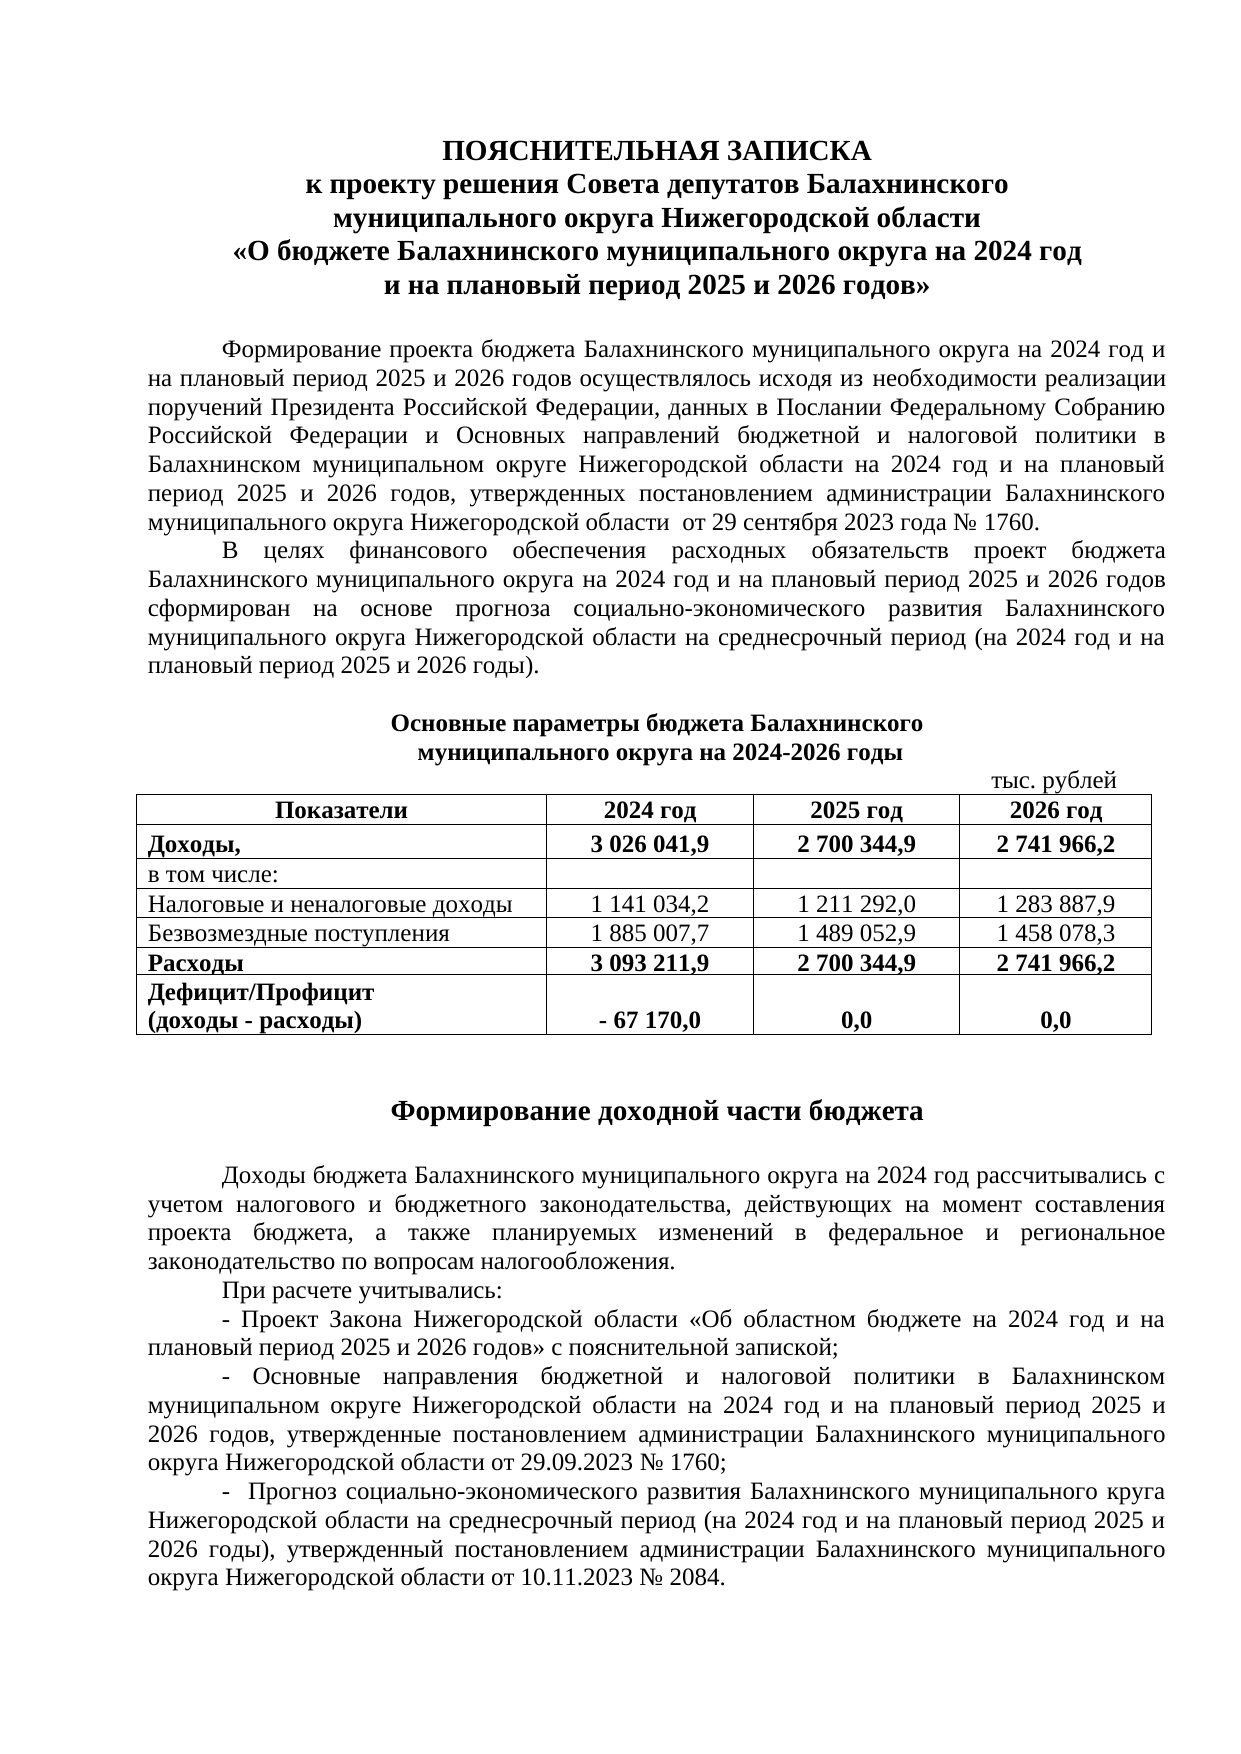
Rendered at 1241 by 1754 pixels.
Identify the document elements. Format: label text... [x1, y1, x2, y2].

table_cell 2 700 344,9 [754, 948, 959, 974]
table_cell 1 489 052,9 [754, 918, 959, 947]
table_cell [547, 859, 753, 888]
table_cell 1 885 007,7 [547, 918, 753, 947]
text к проекту решения Совета депутатов Балахнинского [148, 166, 1166, 200]
table_cell Доходы, [137, 825, 546, 857]
text Формирование проекта бюджета Балахнинского муниципального округа на 2024 год и на плановый период 2025 и 2026 годов осуществлялось исходя из необходимости реализации поручений Президента Российской Федерации, данных в Послании Федеральному Собранию Российской Федерации и Основных направлений бюджетной и налоговой политики в Балахнинском муниципальном округе Нижегородской области на 2024 год и на плановый период 2025 и 2026 годов, утвержденных постановлением администрации Балахнинского муниципального округа Нижегородской области от 29 сентября 2023 года № 1760. [148, 334, 1166, 535]
text «О бюджете Балахнинского муниципального округа на 2024 год [148, 233, 1166, 267]
text - Проект Закона Нижегородской области «Об областном бюджете на 2024 год и на плановый период 2025 и 2026 годов» с пояснительной запиской; [148, 1304, 1166, 1361]
table_cell 1 283 887,9 [960, 889, 1151, 917]
table_cell 1 141 034,2 [547, 889, 753, 917]
text тыс. рублей [148, 765, 1166, 794]
table_cell 2 741 966,2 [960, 948, 1151, 974]
table_cell 1 458 078,3 [960, 918, 1151, 947]
text В целях финансового обеспечения расходных обязательств проект бюджета Балахнинского муниципального округа на 2024 год и на плановый период 2025 и 2026 годов сформирован на основе прогноза социально-экономического развития Балахнинского муниципального округа Нижегородской области на среднесрочный период (на 2024 год и на плановый период 2025 и 2026 годы). [148, 535, 1166, 679]
text При расчете учитывались: [148, 1275, 1166, 1304]
text Доходы бюджета Балахнинского муниципального округа на 2024 год рассчитывались с учетом налогового и бюджетного законодательства, действующих на момент составления проекта бюджета, а также планируемых изменений в федеральное и региональное законодательство по вопросам налогообложения. [148, 1160, 1166, 1275]
table_cell [960, 859, 1151, 888]
table_cell 3 093 211,9 [547, 948, 753, 974]
table_cell Налоговые и неналоговые доходы [137, 889, 546, 917]
text - Основные направления бюджетной и налоговой политики в Балахнинском муниципальном округе Нижегородской области на 2024 год и на плановый период 2025 и 2026 годов, утвержденные постановлением администрации Балахнинского муниципального округа Нижегородской области от 29.09.2023 № 1760; [148, 1361, 1166, 1476]
table_cell 0,0 [960, 975, 1151, 1034]
table_cell [754, 859, 959, 888]
table_header 2024 год [547, 795, 753, 824]
table_cell Расходы [137, 948, 546, 974]
table_cell 0,0 [754, 975, 959, 1034]
table_cell - 67 170,0 [547, 975, 753, 1034]
table_cell 2 741 966,2 [960, 825, 1151, 857]
text Формирование доходной части бюджета [148, 1093, 1166, 1126]
table_header 2026 год [960, 795, 1151, 824]
table_cell Безвозмездные поступления [137, 918, 546, 947]
table_cell в том числе: [137, 859, 546, 888]
subtitle ПОЯСНИТЕЛЬНАЯ ЗАПИСКА [148, 133, 1166, 166]
table_header 2025 год [754, 795, 959, 824]
text Основные параметры бюджета Балахнинского [148, 708, 1166, 737]
table_header Показатели [137, 795, 546, 824]
text муниципального округа на 2024-2026 годы [148, 737, 1166, 765]
table_cell 2 700 344,9 [754, 825, 959, 857]
table_cell Дефицит/Профицит (доходы - расходы) [137, 975, 546, 1034]
table_cell 3 026 041,9 [547, 825, 753, 857]
text муниципального округа Нижегородской области [148, 200, 1166, 233]
text - Прогноз социально-экономического развития Балахнинского муниципального круга Нижегородской области на среднесрочный период (на 2024 год и на плановый период 2025 и 2026 годы), утвержденный постановлением администрации Балахнинского муниципального округа Нижегородской области от 10.11.2023 № 2084. [148, 1476, 1166, 1591]
table_cell 1 211 292,0 [754, 889, 959, 917]
text и на плановый период 2025 и 2026 годов» [148, 267, 1166, 301]
